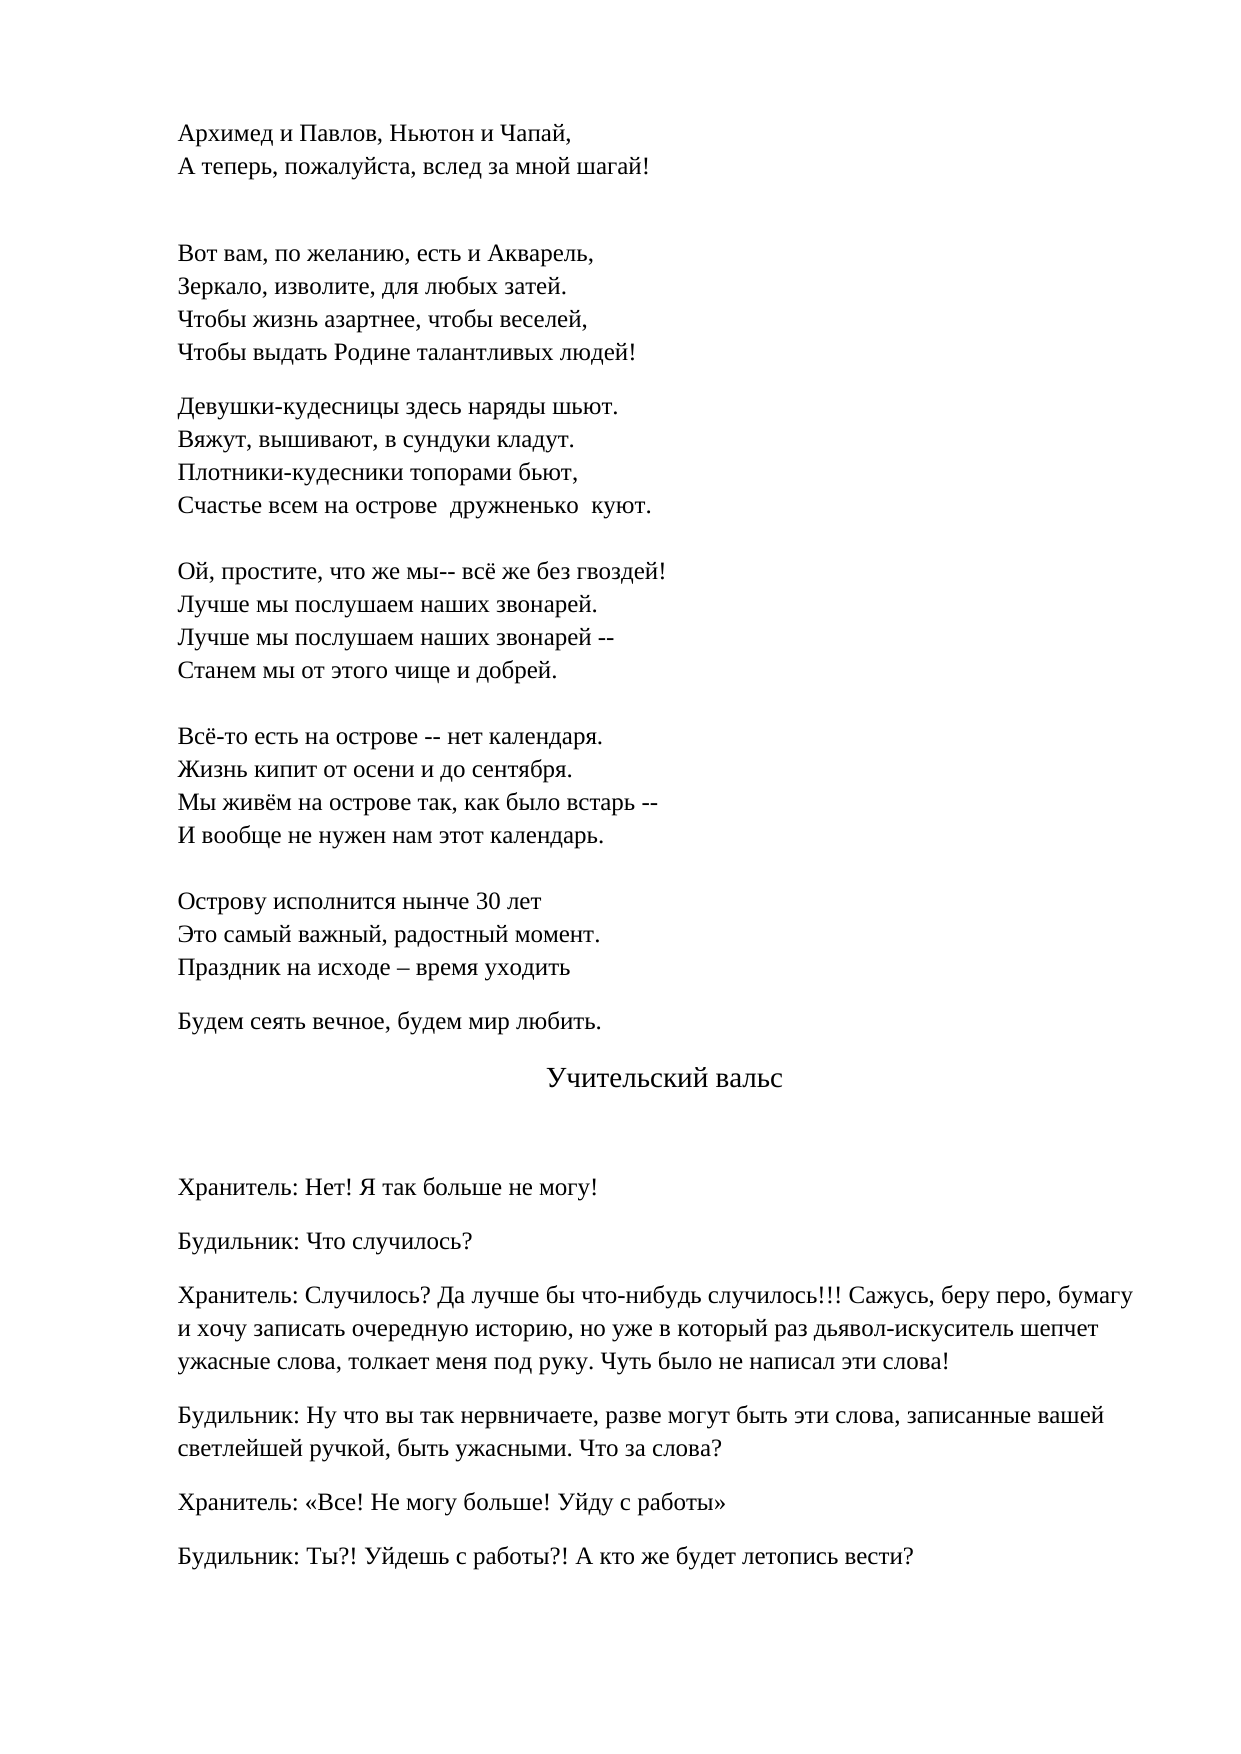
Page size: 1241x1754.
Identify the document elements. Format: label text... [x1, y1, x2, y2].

text Будильник: Что случилось? [177, 1226, 1152, 1255]
text Хранитель: «Все! Не могу больше! Уйду с работы» [177, 1487, 1152, 1516]
text Будильник: Ты?! Уйдешь с работы?! А кто же будет летопись вести? [177, 1541, 1152, 1569]
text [177, 118, 1152, 180]
text Хранитель: Случилось? Да лучше бы что-нибудь случилось!!! Сажусь, беру перо, бумагу и хочу записать очередную историю, но уже в который раз дьявол-искуситель шепчет ужасные слова, толкает меня под руку. Чуть было не написал эти слова! [177, 1280, 1152, 1375]
text Вот вам, по желанию, есть и Акварель, Зеркало, изволите, для любых затей. Чтобы жизнь азартнее, чтобы веселей, Чтобы выдать Родине талантливых людей! [177, 205, 1152, 366]
text Учительский вальс [177, 1060, 1152, 1093]
text Будем сеять вечное, будем мир любить. [177, 1006, 1152, 1035]
text Хранитель: Нет! Я так больше не могу! [177, 1172, 1152, 1201]
text Будильник: Ну что вы так нервничаете, разве могут быть эти слова, записанные вашей светлейшей ручкой, быть ужасными. Что за слова? [177, 1400, 1152, 1462]
text Девушки-кудесницы здесь наряды шьют. Вяжут, вышивают, в сундуки кладут. Плотники-кудесники топорами бьют, Счастье всем на острове дружненько куют. Ой, простите, что же мы-- всё же без гвоздей! Лучше мы послушаем наших звонарей. Лучше мы послушаем наших звонарей -- Станем мы от этого чище и добрей. Всё-то есть на острове -- нет календаря. Жизнь кипит от осени и до сентября. Мы живём на острове так, как было встарь -- И вообще не нужен нам этот календарь. Острову исполнится нынче 30 лет Это самый важный, радостный момент. Праздник на исходе – время уходить [177, 391, 1152, 981]
